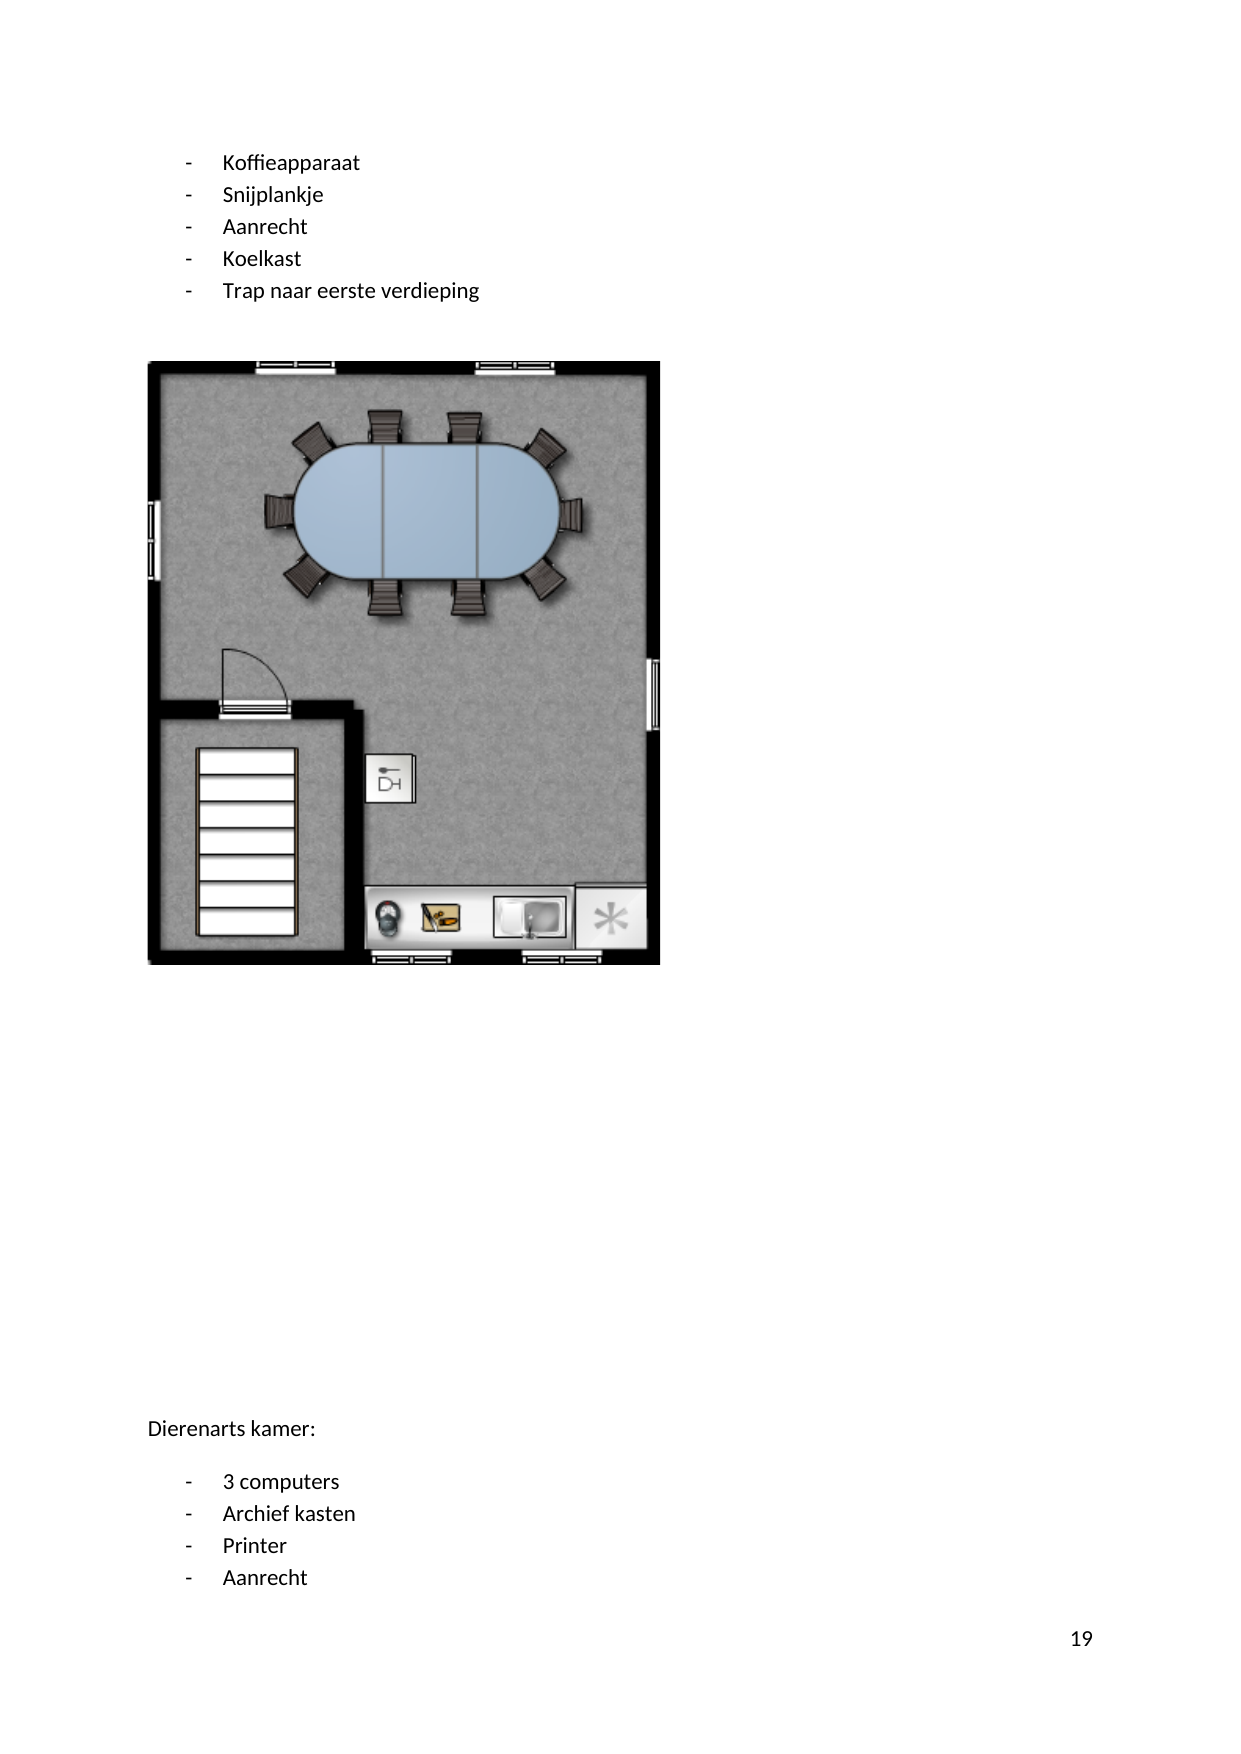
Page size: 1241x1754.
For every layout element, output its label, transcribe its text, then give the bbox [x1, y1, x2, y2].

list Koffieapparaat [185, 148, 1093, 176]
text Dierenarts kamer: [148, 1414, 1093, 1442]
list Printer [185, 1531, 1093, 1559]
list Archief kasten [185, 1499, 1093, 1527]
list Koelkast [185, 244, 1093, 272]
list Snijplankje [185, 180, 1093, 208]
picture [147, 361, 661, 965]
list Aanrecht [185, 1563, 1093, 1591]
list Aanrecht [185, 212, 1093, 240]
list Trap naar eerste verdieping [185, 276, 1093, 304]
list 3 computers [185, 1467, 1093, 1495]
